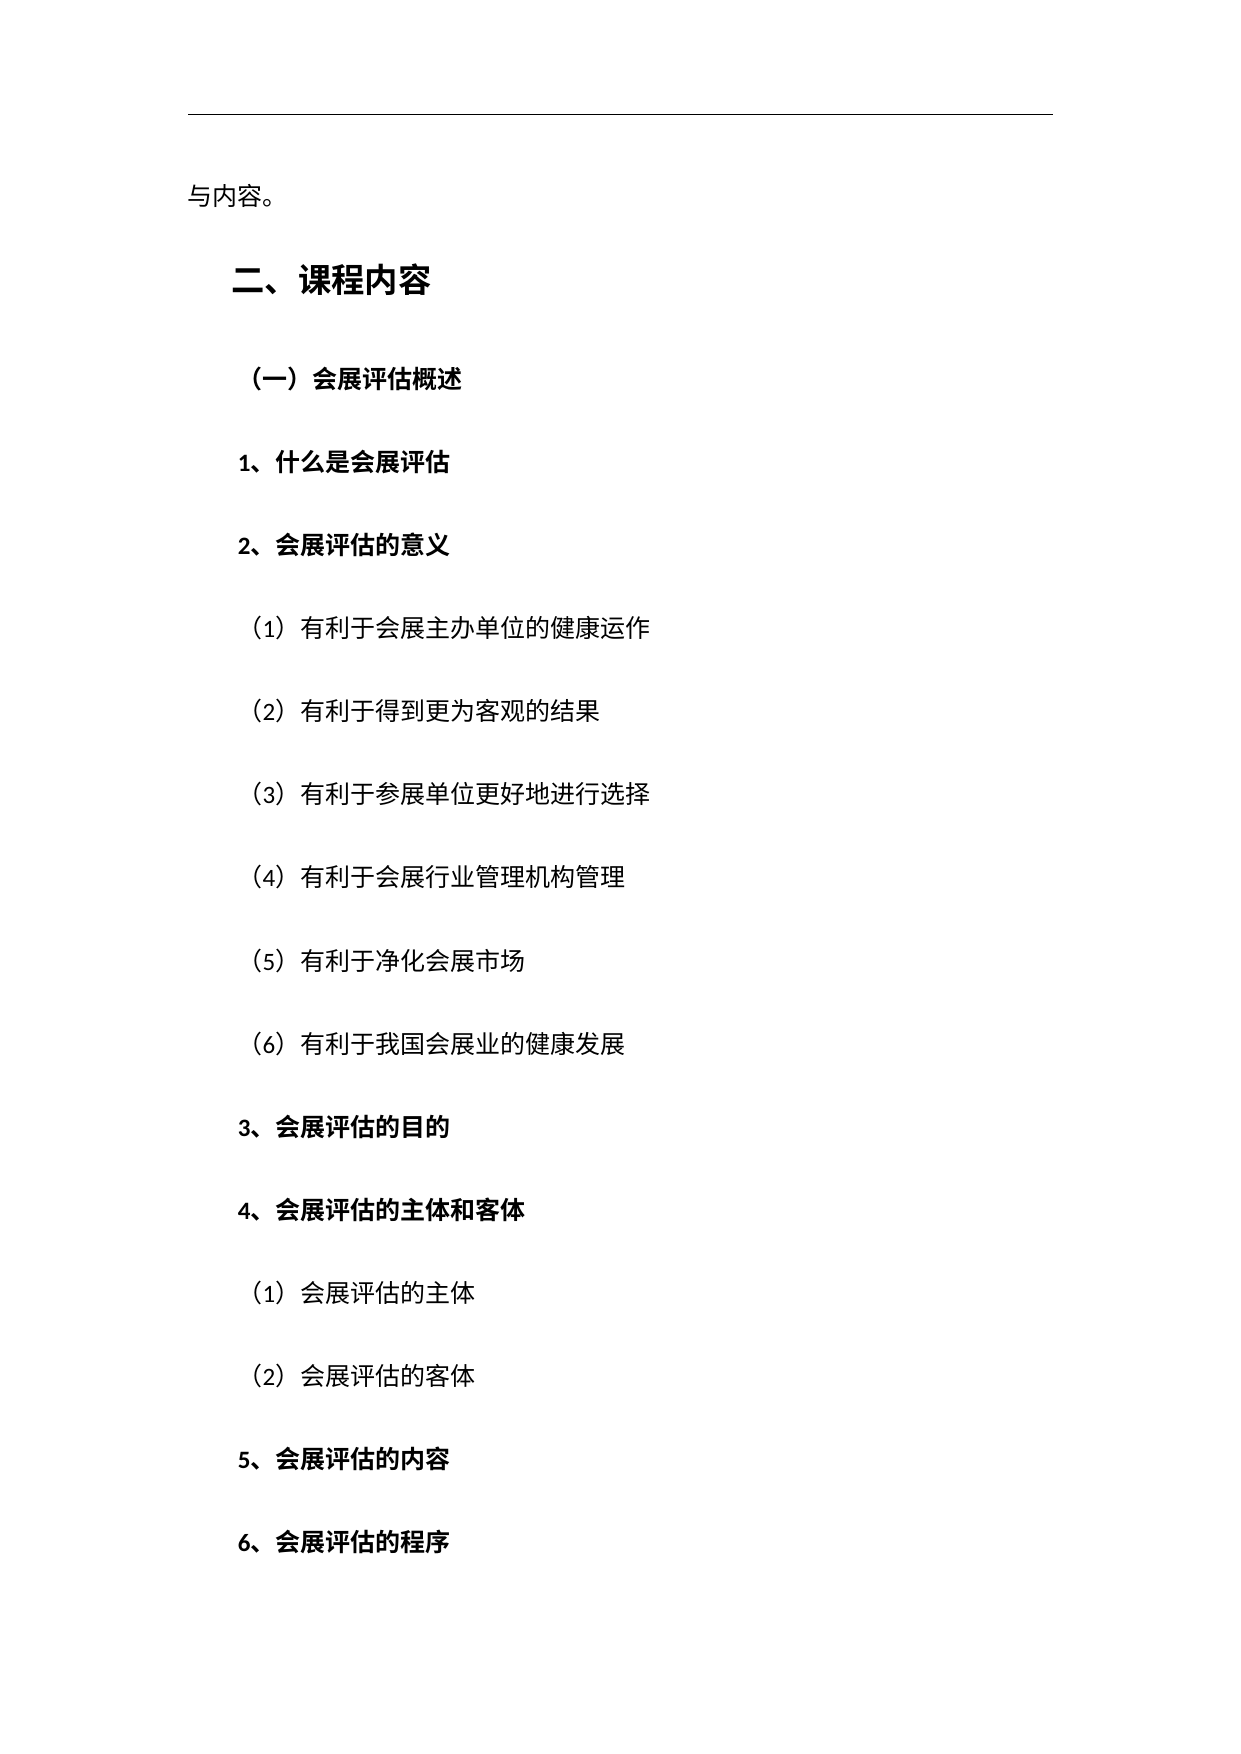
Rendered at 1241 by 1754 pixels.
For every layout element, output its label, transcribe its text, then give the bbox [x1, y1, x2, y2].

list 会展评估的客体 [187, 1342, 1053, 1407]
list 会展评估的意义 [187, 511, 1053, 576]
list 会展评估的内容 [187, 1425, 1053, 1490]
list 什么是会展评估 [187, 428, 1053, 493]
list 有利于参展单位更好地进行选择 [187, 760, 1053, 825]
list 会展评估的目的 [187, 1093, 1053, 1158]
list 有利于会展主办单位的健康运作 [187, 594, 1053, 659]
subtitle 课程内容 [187, 245, 1053, 310]
list 会展评估的主体 [187, 1259, 1053, 1324]
list 会展评估的主体和客体 [187, 1176, 1053, 1241]
list 会展评估概述 [187, 345, 1053, 410]
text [187, 162, 1053, 227]
list 有利于会展行业管理机构管理 [187, 843, 1053, 908]
list 会展评估的程序 [187, 1508, 1053, 1573]
list 有利于净化会展市场 [187, 927, 1053, 992]
list 有利于我国会展业的健康发展 [187, 1010, 1053, 1075]
list 有利于得到更为客观的结果 [187, 677, 1053, 742]
